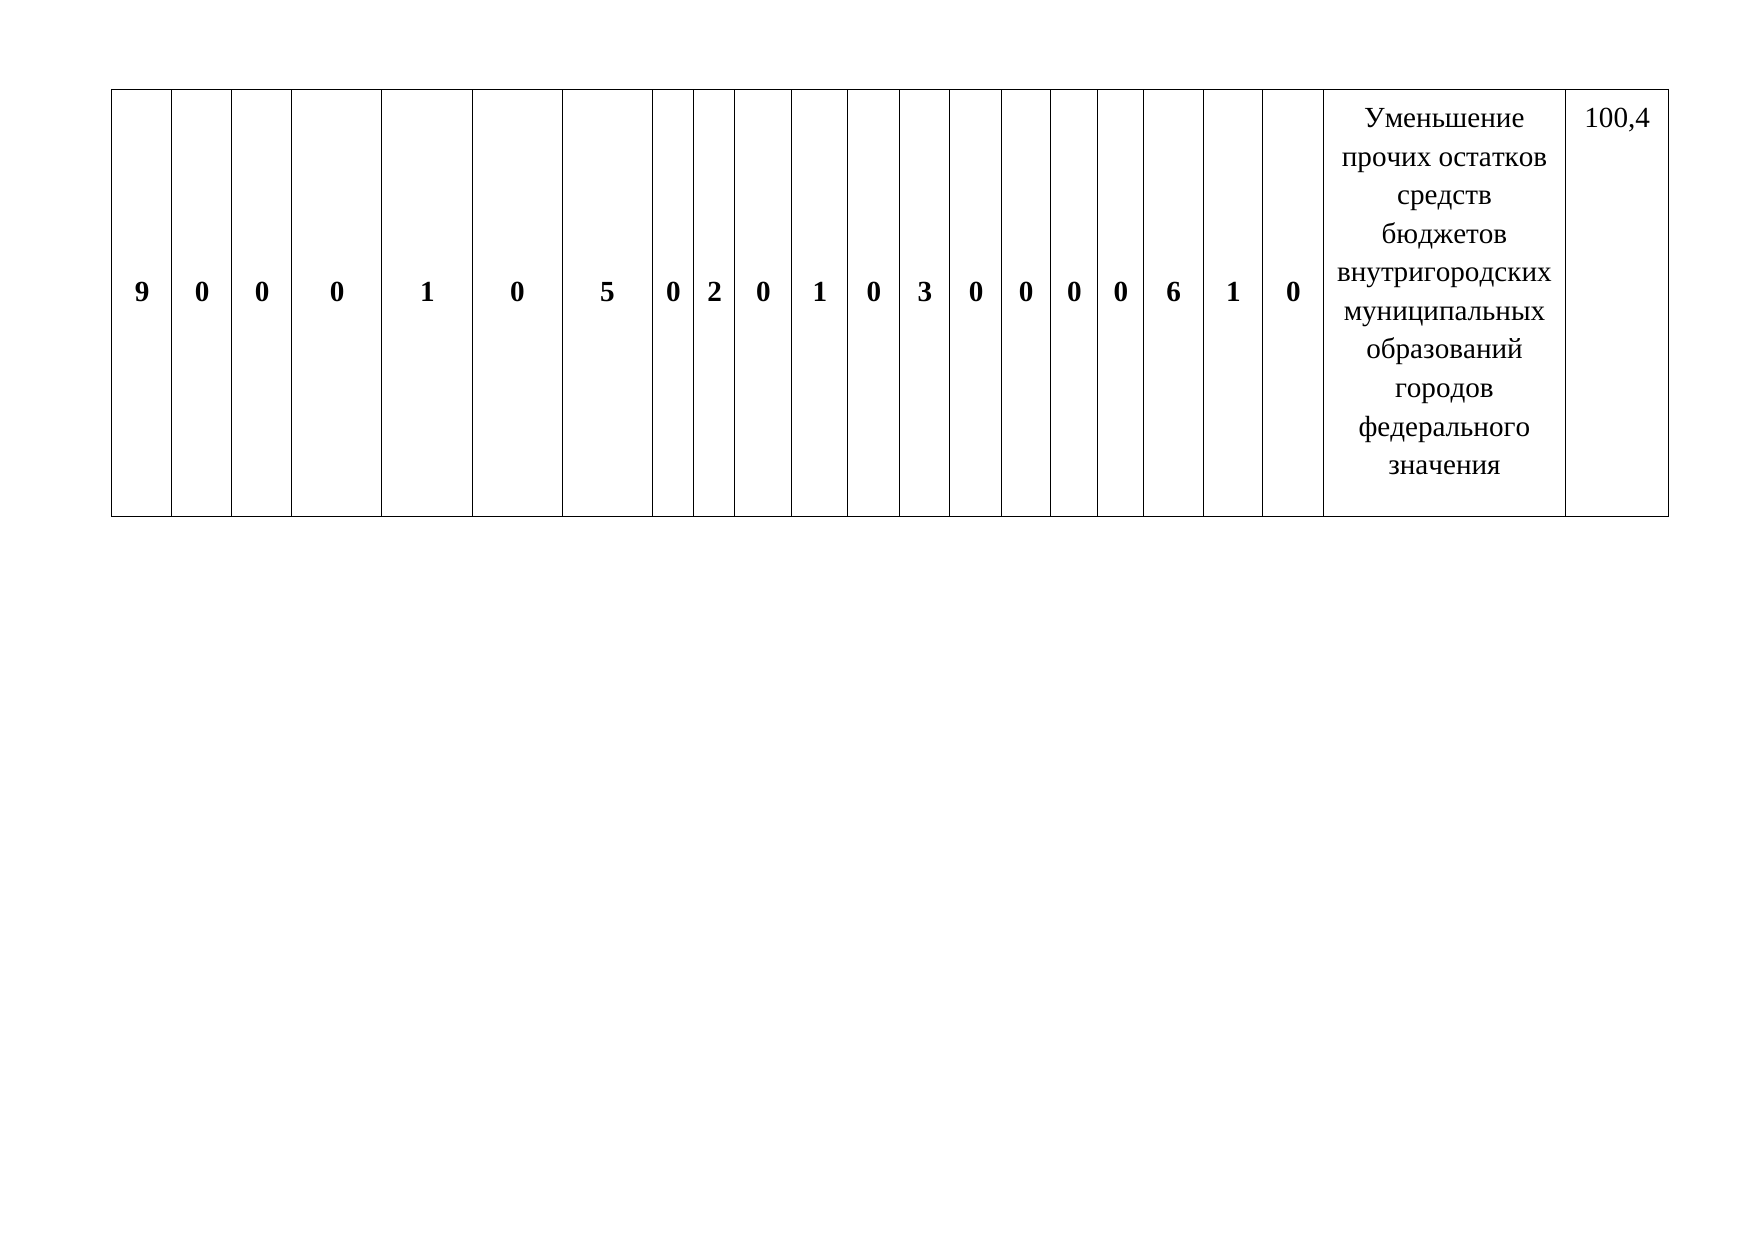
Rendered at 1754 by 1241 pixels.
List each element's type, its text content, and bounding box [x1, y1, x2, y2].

table_cell 1 [792, 90, 847, 516]
table_cell 0 [848, 90, 899, 516]
table_cell 1 [1204, 90, 1262, 516]
table_cell Уменьшение прочих остатков средств бюджетов внутригородских муниципальных образований городов федерального значения [1324, 90, 1565, 516]
table_cell 1 [382, 90, 472, 516]
table_cell 0 [1098, 90, 1143, 516]
table_cell 5 [563, 90, 652, 516]
table_cell 0 [653, 90, 693, 516]
table_cell 2 [694, 90, 734, 516]
table_cell 0 [1051, 90, 1097, 516]
table_cell 0 [1263, 90, 1323, 516]
table_cell 3 [900, 90, 949, 516]
table_cell 0 [292, 90, 381, 516]
table_cell 0 [473, 90, 562, 516]
table_cell 100,4 [1566, 90, 1668, 516]
table_cell 9 [112, 90, 171, 516]
table_cell 0 [735, 90, 791, 516]
table_cell 0 [232, 90, 291, 516]
table_cell 0 [950, 90, 1001, 516]
table_cell 0 [1002, 90, 1050, 516]
table_cell 6 [1144, 90, 1203, 516]
table_cell 0 [172, 90, 231, 516]
